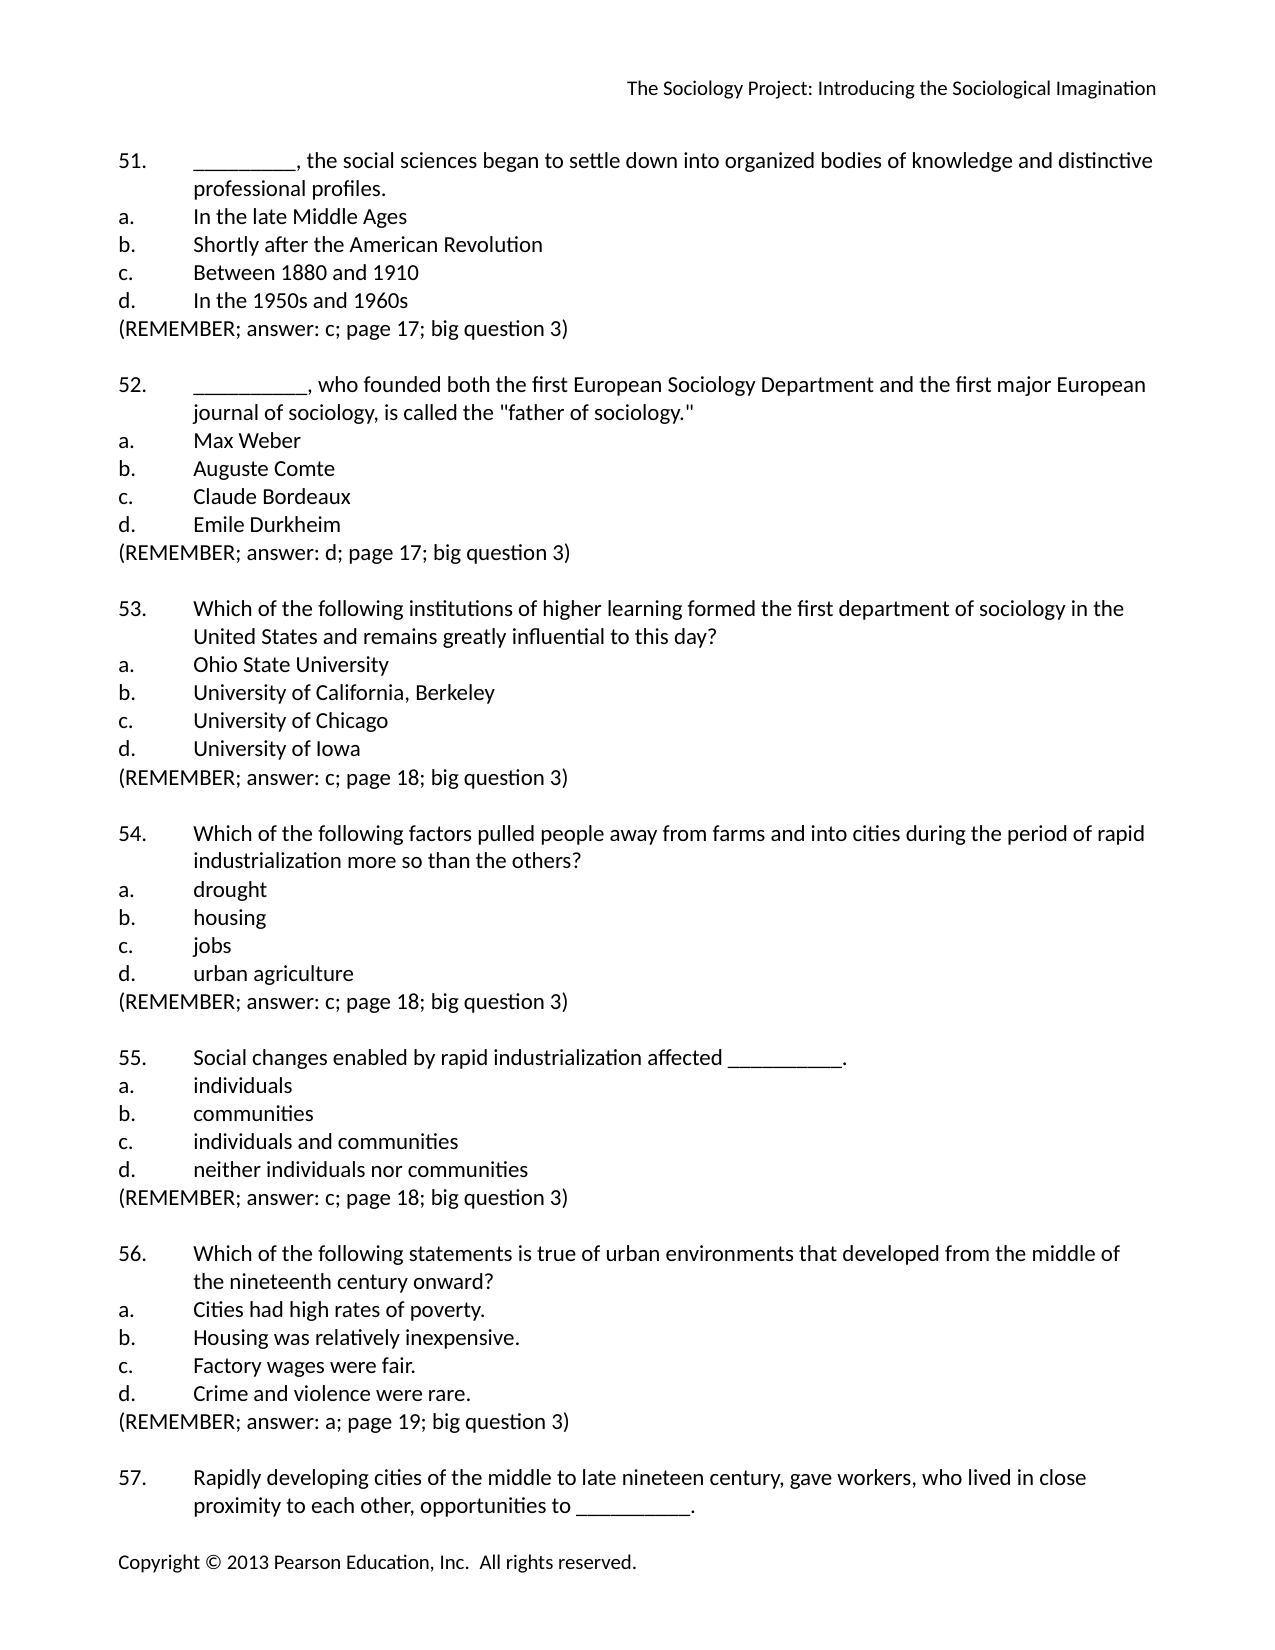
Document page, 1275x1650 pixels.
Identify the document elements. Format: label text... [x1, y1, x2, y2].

text (REMEMBER; answer: d; page 17; big question 3) [118, 538, 1157, 566]
text c. Claude Bordeaux [118, 482, 1157, 510]
text d. Crime and violence were rare. [118, 1379, 1157, 1407]
text b. communities [118, 1099, 1157, 1127]
text d. In the 1950s and 1960s [118, 286, 1157, 314]
text 55. Social changes enabled by rapid industrialization affected __________. [118, 1043, 1157, 1071]
text 57. Rapidly developing cities of the middle to late nineteen century, gave workers, who lived in close proximity to each other, opportunities to __________. [118, 1463, 1157, 1519]
text a. Max Weber [118, 426, 1157, 454]
text b. Housing was relatively inexpensive. [118, 1323, 1157, 1351]
text (REMEMBER; answer: c; page 18; big question 3) [118, 987, 1157, 1015]
text d. University of Iowa [118, 734, 1157, 763]
text a. drought [118, 875, 1157, 903]
text (REMEMBER; answer: c; page 18; big question 3) [118, 763, 1157, 791]
text 54. Which of the following factors pulled people away from farms and into cities during the period of rapid industrialization more so than the others? [118, 819, 1157, 875]
text b. Auguste Comte [118, 454, 1157, 482]
text a. Cities had high rates of poverty. [118, 1295, 1157, 1323]
text c. Factory wages were fair. [118, 1351, 1157, 1379]
text b. Shortly after the American Revolution [118, 230, 1157, 258]
text (REMEMBER; answer: c; page 17; big question 3) [118, 314, 1157, 342]
text d. urban agriculture [118, 959, 1157, 987]
text a. individuals [118, 1071, 1157, 1099]
text b. University of California, Berkeley [118, 678, 1157, 707]
text b. housing [118, 903, 1157, 931]
text 51. _________, the social sciences began to settle down into organized bodies of knowledge and distinctive professional profiles. [118, 146, 1157, 202]
text c. University of Chicago [118, 707, 1157, 734]
text c. jobs [118, 931, 1157, 959]
text (REMEMBER; answer: c; page 18; big question 3) [118, 1183, 1157, 1211]
text 53. Which of the following institutions of higher learning formed the first department of sociology in the United States and remains greatly influential to this day? [118, 594, 1157, 651]
text 52. __________, who founded both the first European Sociology Department and the first major European journal of sociology, is called the "father of sociology." [118, 370, 1157, 426]
text c. Between 1880 and 1910 [118, 258, 1157, 286]
text d. neither individuals nor communities [118, 1155, 1157, 1183]
text 56. Which of the following statements is true of urban environments that developed from the middle of the nineteenth century onward? [118, 1239, 1157, 1295]
text a. Ohio State University [118, 651, 1157, 678]
text a. In the late Middle Ages [118, 202, 1157, 230]
text c. individuals and communities [118, 1127, 1157, 1155]
text (REMEMBER; answer: a; page 19; big question 3) [118, 1407, 1157, 1435]
text d. Emile Durkheim [118, 510, 1157, 538]
